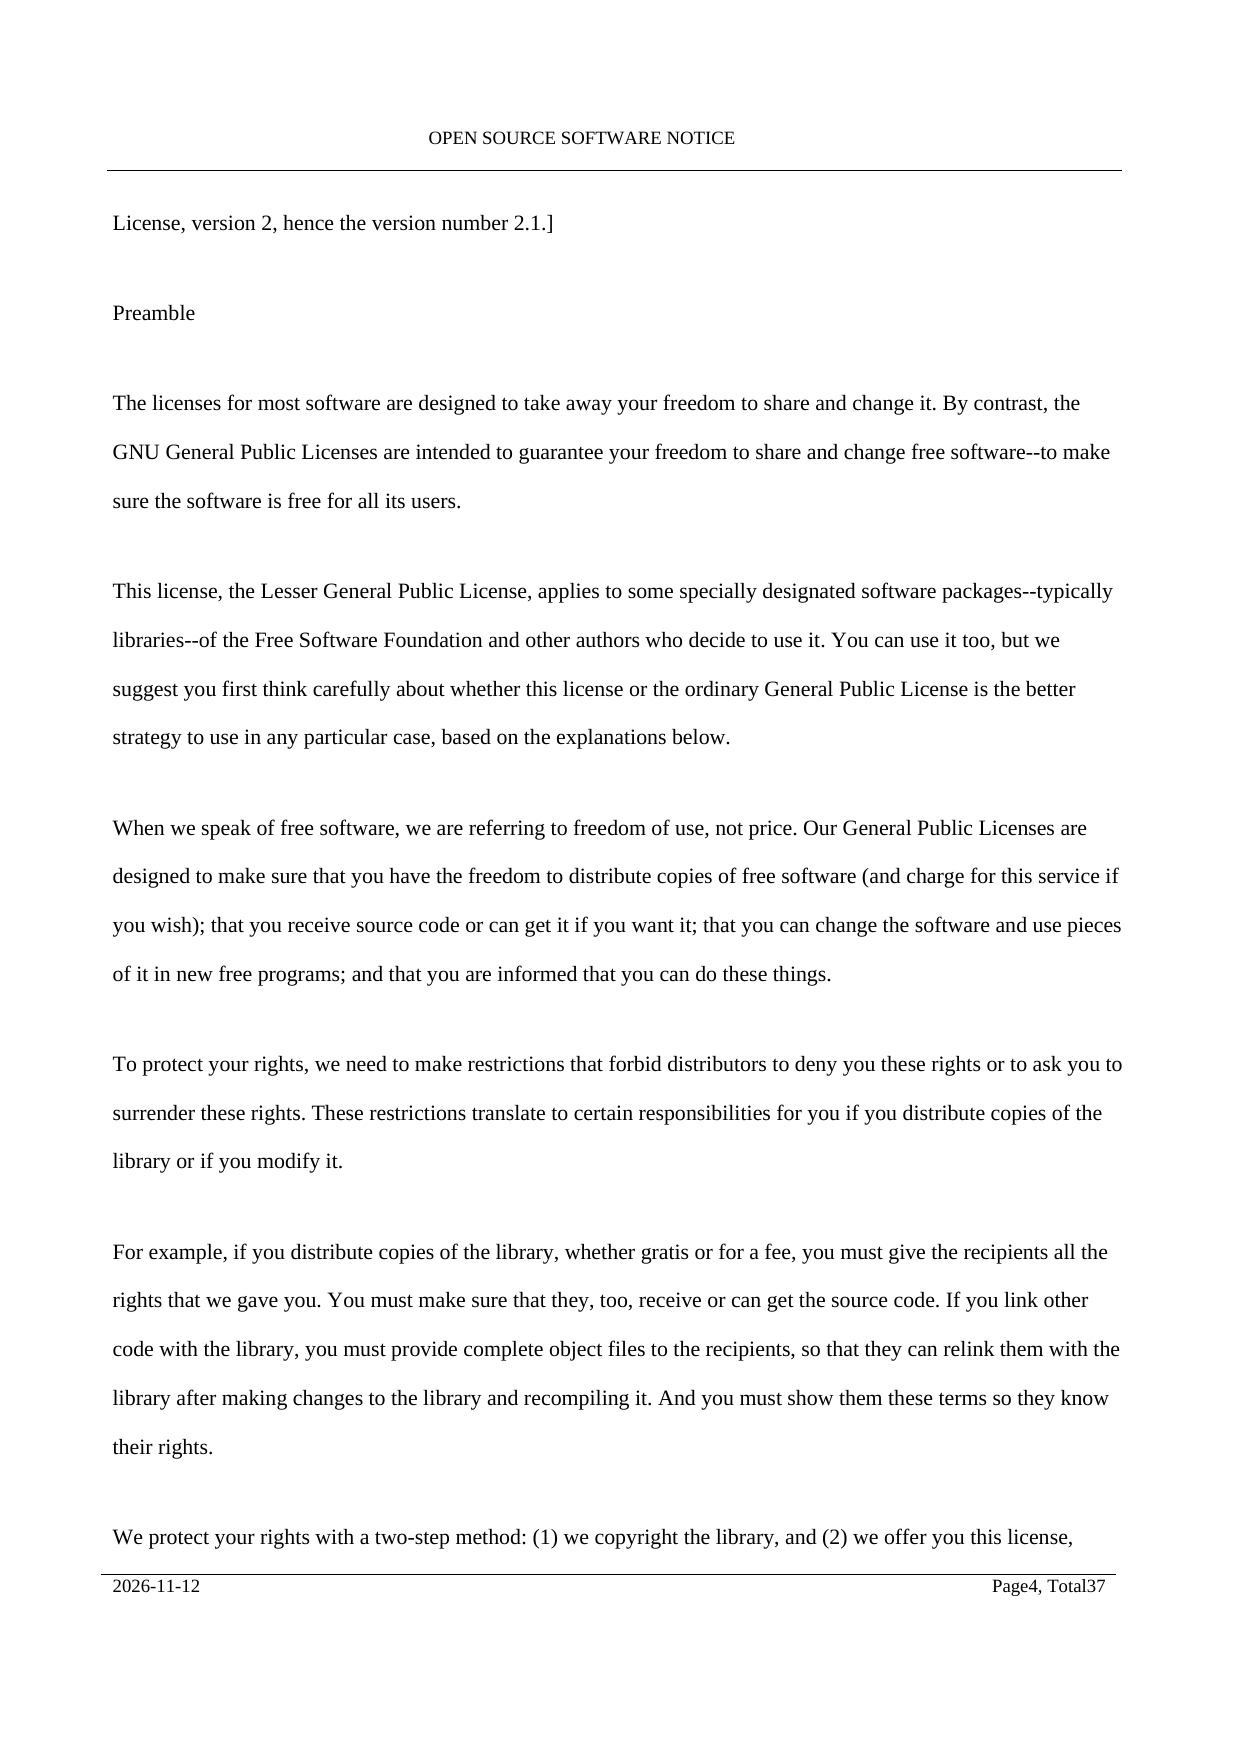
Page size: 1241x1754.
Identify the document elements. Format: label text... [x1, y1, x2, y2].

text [112, 206, 1128, 239]
text To protect your rights, we need to make restrictions that forbid distributors to deny you these rights or to ask you to surrender these rights. These restrictions translate to certain responsibilities for you if you distribute copies of the library or if you modify it. [112, 1047, 1128, 1177]
text The licenses for most software are designed to take away your freedom to share and change it. By contrast, the GNU General Public Licenses are intended to guarantee your freedom to share and change free software--to make sure the software is free for all its users. [112, 387, 1128, 517]
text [112, 1520, 1128, 1553]
text This license, the Lesser General Public License, applies to some specially designated software packages--typically libraries--of the Free Software Foundation and other authors who decide to use it. You can use it too, but we suggest you first think carefully about whether this license or the ordinary General Public License is the better strategy to use in any particular case, based on the explanations below. [112, 574, 1128, 753]
text For example, if you distribute copies of the library, whether gratis or for a fee, you must give the recipients all the rights that we gave you. You must make sure that they, too, receive or can get the source code. If you link other code with the library, you must provide complete object files to the recipients, so that they can relink them with the library after making changes to the library and recompiling it. And you must show them these terms so they know their rights. [112, 1235, 1128, 1463]
text Preamble [112, 297, 1128, 329]
text When we speak of free software, we are referring to freedom of use, not price. Our General Public Licenses are designed to make sure that you have the freedom to distribute copies of free software (and charge for this service if you wish); that you receive source code or can get it if you want it; that you can change the software and use pieces of it in new free programs; and that you are informed that you can do these things. [112, 811, 1128, 990]
